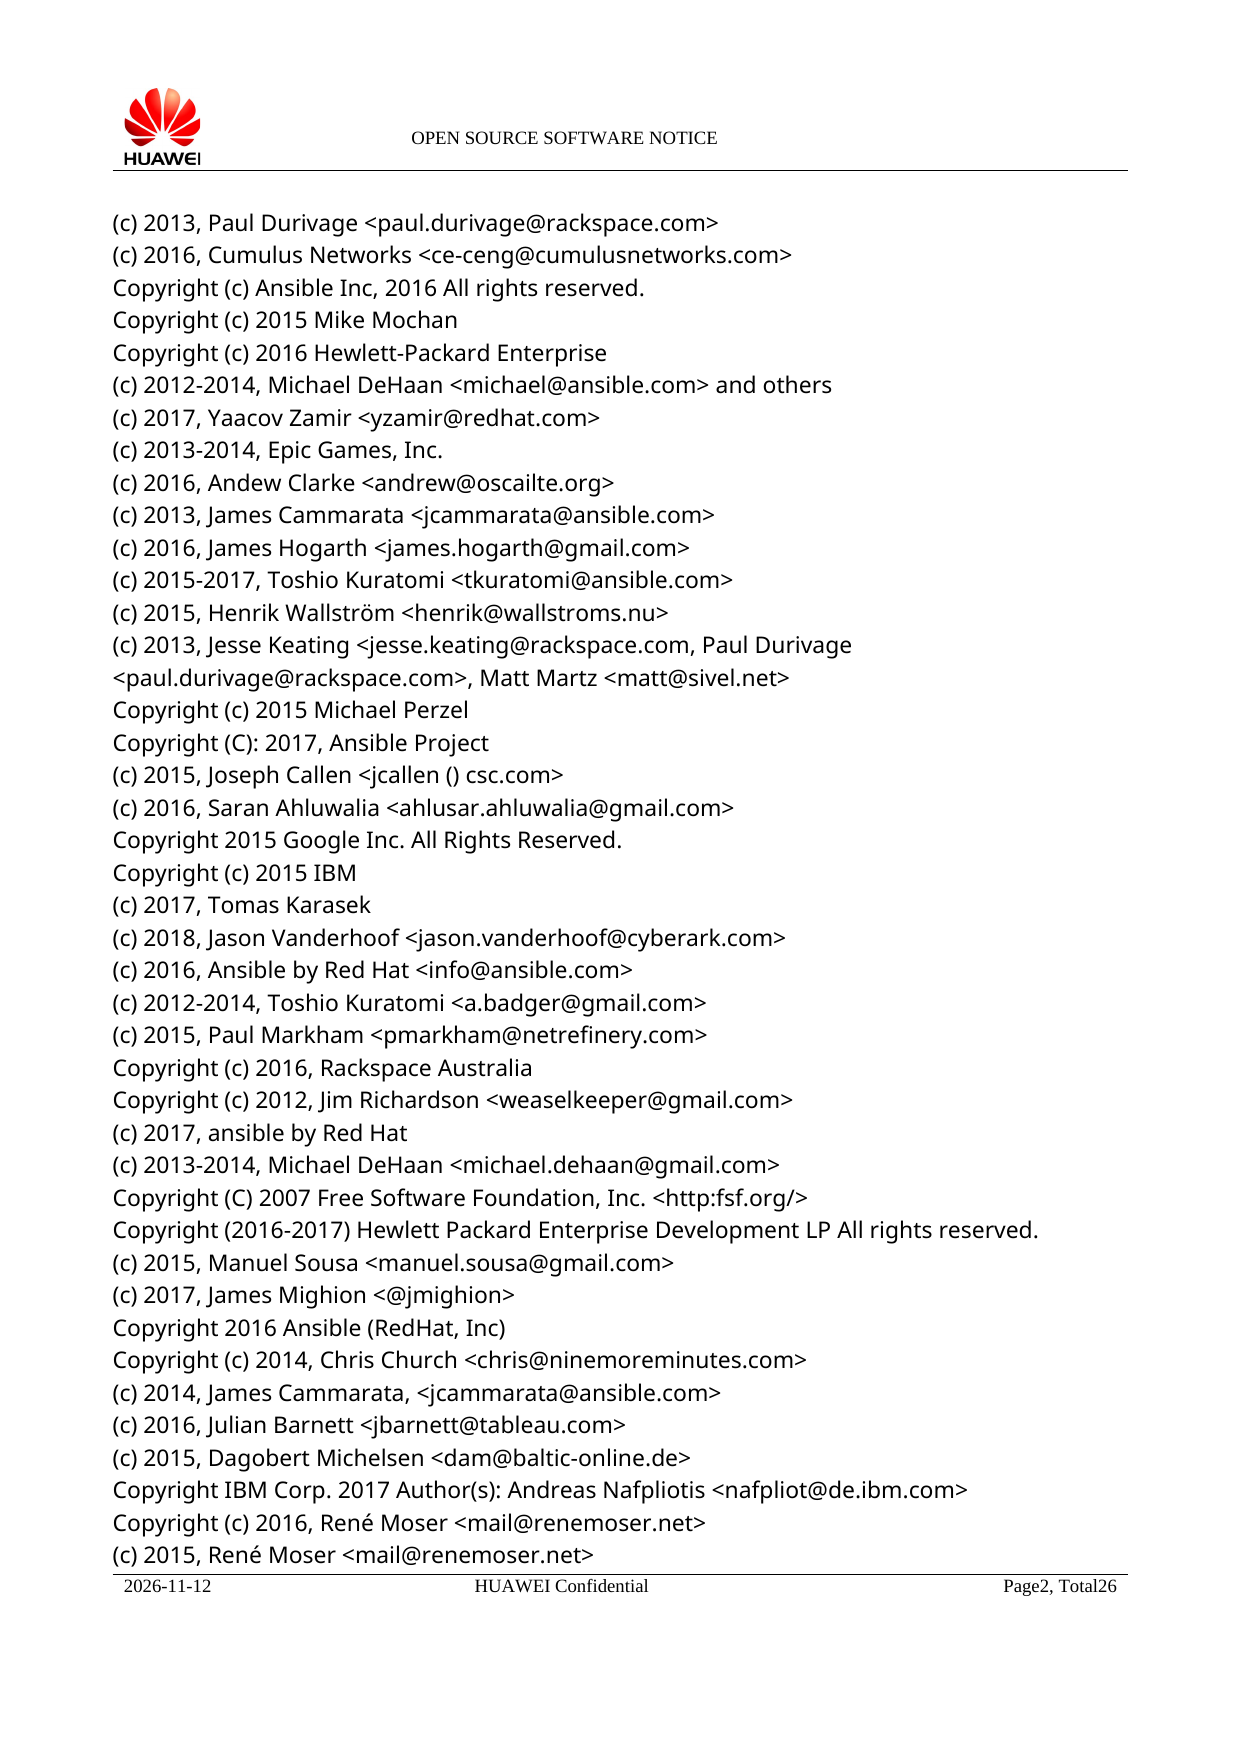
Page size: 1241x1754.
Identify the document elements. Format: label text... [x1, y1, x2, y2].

picture [124, 88, 201, 165]
